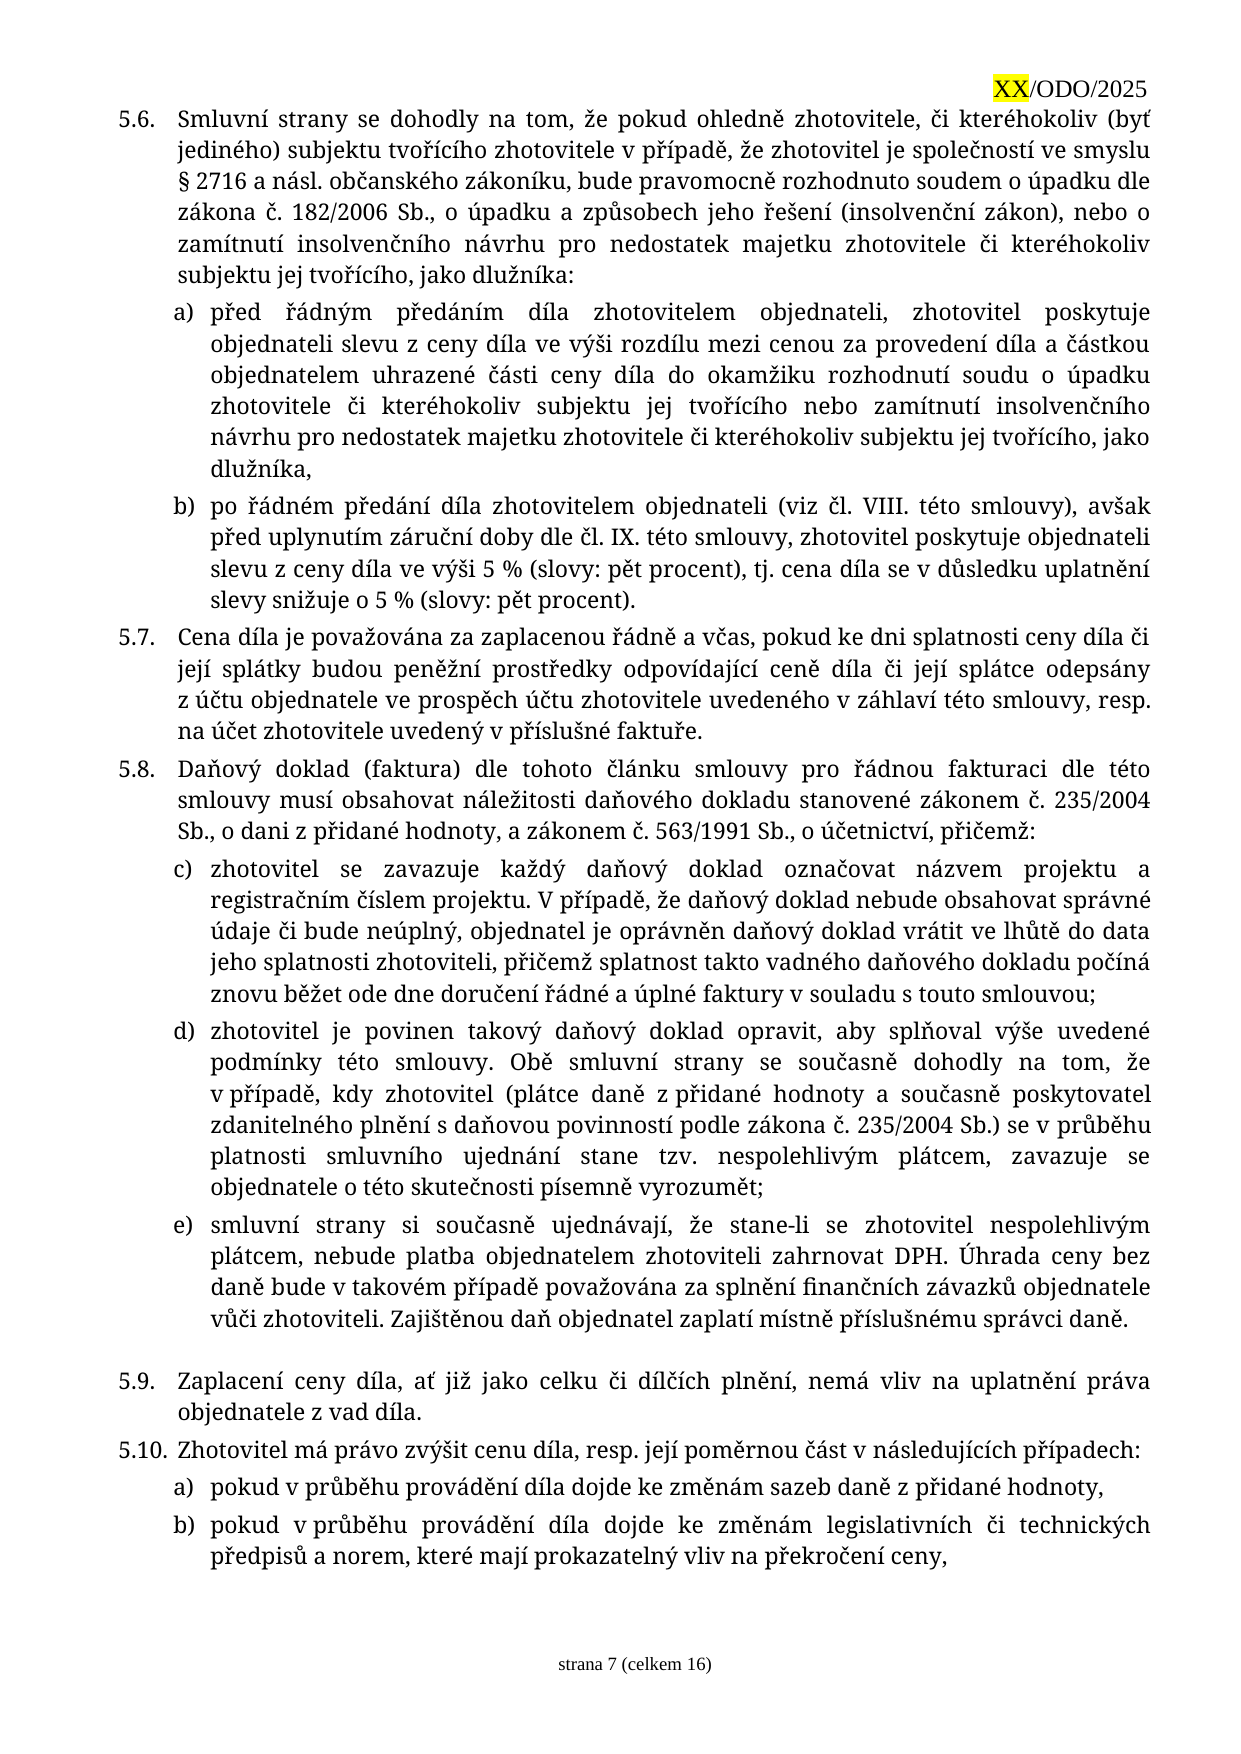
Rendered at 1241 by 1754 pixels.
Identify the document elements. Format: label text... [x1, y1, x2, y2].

list před řádným předáním díla zhotovitelem objednateli, zhotovitel poskytuje objednateli slevu z ceny díla ve výši rozdílu mezi cenou za provedení díla a částkou objednatelem uhrazené části ceny díla do okamžiku rozhodnutí soudu o úpadku zhotovitele či kteréhokoliv subjektu jej tvořícího nebo zamítnutí insolvenčního návrhu pro nedostatek majetku zhotovitele či kteréhokoliv subjektu jej tvořícího, jako dlužníka, [173, 296, 1152, 484]
list Zhotovitel má právo zvýšit cenu díla, resp. její poměrnou část v následujících případech: [118, 1434, 1152, 1465]
list Smluvní strany se dohodly na tom, že pokud ohledně zhotovitele, či kteréhokoliv (byť jediného) subjektu tvořícího zhotovitele v případě, že zhotovitel je společností ve smyslu § 2716 a násl. občanského zákoníku, bude pravomocně rozhodnuto soudem o úpadku dle zákona č. 182/2006 Sb., o úpadku a způsobech jeho řešení (insolvenční zákon), nebo o zamítnutí insolvenčního návrhu pro nedostatek majetku zhotovitele či kteréhokoliv subjektu jej tvořícího, jako dlužníka: [118, 102, 1152, 290]
list zhotovitel se zavazuje každý daňový doklad označovat názvem projektu a registračním číslem projektu. V případě, že daňový doklad nebude obsahovat správné údaje či bude neúplný, objednatel je oprávněn daňový doklad vrátit ve lhůtě do data jeho splatnosti zhotoviteli, přičemž splatnost takto vadného daňového dokladu počíná znovu běžet ode dne doručení řádné a úplné faktury v souladu s touto smlouvou; [173, 852, 1152, 1009]
list po řádném předání díla zhotovitelem objednateli (viz čl. VIII. této smlouvy), avšak před uplynutím záruční doby dle čl. IX. této smlouvy, zhotovitel poskytuje objednateli slevu z ceny díla ve výši 5 % (slovy: pět procent), tj. cena díla se v důsledku uplatnění slevy snižuje o 5 % (slovy: pět procent). [173, 490, 1152, 615]
list Zaplacení ceny díla, ať již jako celku či dílčích plnění, nemá vliv na uplatnění práva objednatele z vad díla. [118, 1365, 1152, 1427]
list zhotovitel je povinen takový daňový doklad opravit, aby splňoval výše uvedené podmínky této smlouvy. Obě smluvní strany se současně dohodly na tom, že v případě, kdy zhotovitel (plátce daně z přidané hodnoty a současně poskytovatel zdanitelného plnění s daňovou povinností podle zákona č. 235/2004 Sb.) se v průběhu platnosti smluvního ujednání stane tzv. nespolehlivým plátcem, zavazuje se objednatele o této skutečnosti písemně vyrozumět; [173, 1015, 1152, 1202]
list pokud v průběhu provádění díla dojde ke změnám legislativních či technických předpisů a norem, které mají prokazatelný vliv na překročení ceny, [173, 1509, 1152, 1571]
list Daňový doklad (faktura) dle tohoto článku smlouvy pro řádnou fakturaci dle této smlouvy musí obsahovat náležitosti daňového dokladu stanovené zákonem č. 235/2004 Sb., o dani z přidané hodnoty, a zákonem č. 563/1991 Sb., o účetnictví, přičemž: [118, 752, 1152, 846]
list smluvní strany si současně ujednávají, že stane-li se zhotovitel nespolehlivým plátcem, nebude platba objednatelem zhotoviteli zahrnovat DPH. Úhrada ceny bez daně bude v takovém případě považována za splnění finančních závazků objednatele vůči zhotoviteli. Zajištěnou daň objednatel zaplatí místně příslušnému správci daně. [173, 1209, 1152, 1334]
list Cena díla je považována za zaplacenou řádně a včas, pokud ke dni splatnosti ceny díla či její splátky budou peněžní prostředky odpovídající ceně díla či její splátce odepsány z účtu objednatele ve prospěch účtu zhotovitele uvedeného v záhlaví této smlouvy, resp. na účet zhotovitele uvedený v příslušné faktuře. [118, 621, 1152, 746]
list pokud v průběhu provádění díla dojde ke změnám sazeb daně z přidané hodnoty, [173, 1471, 1152, 1502]
